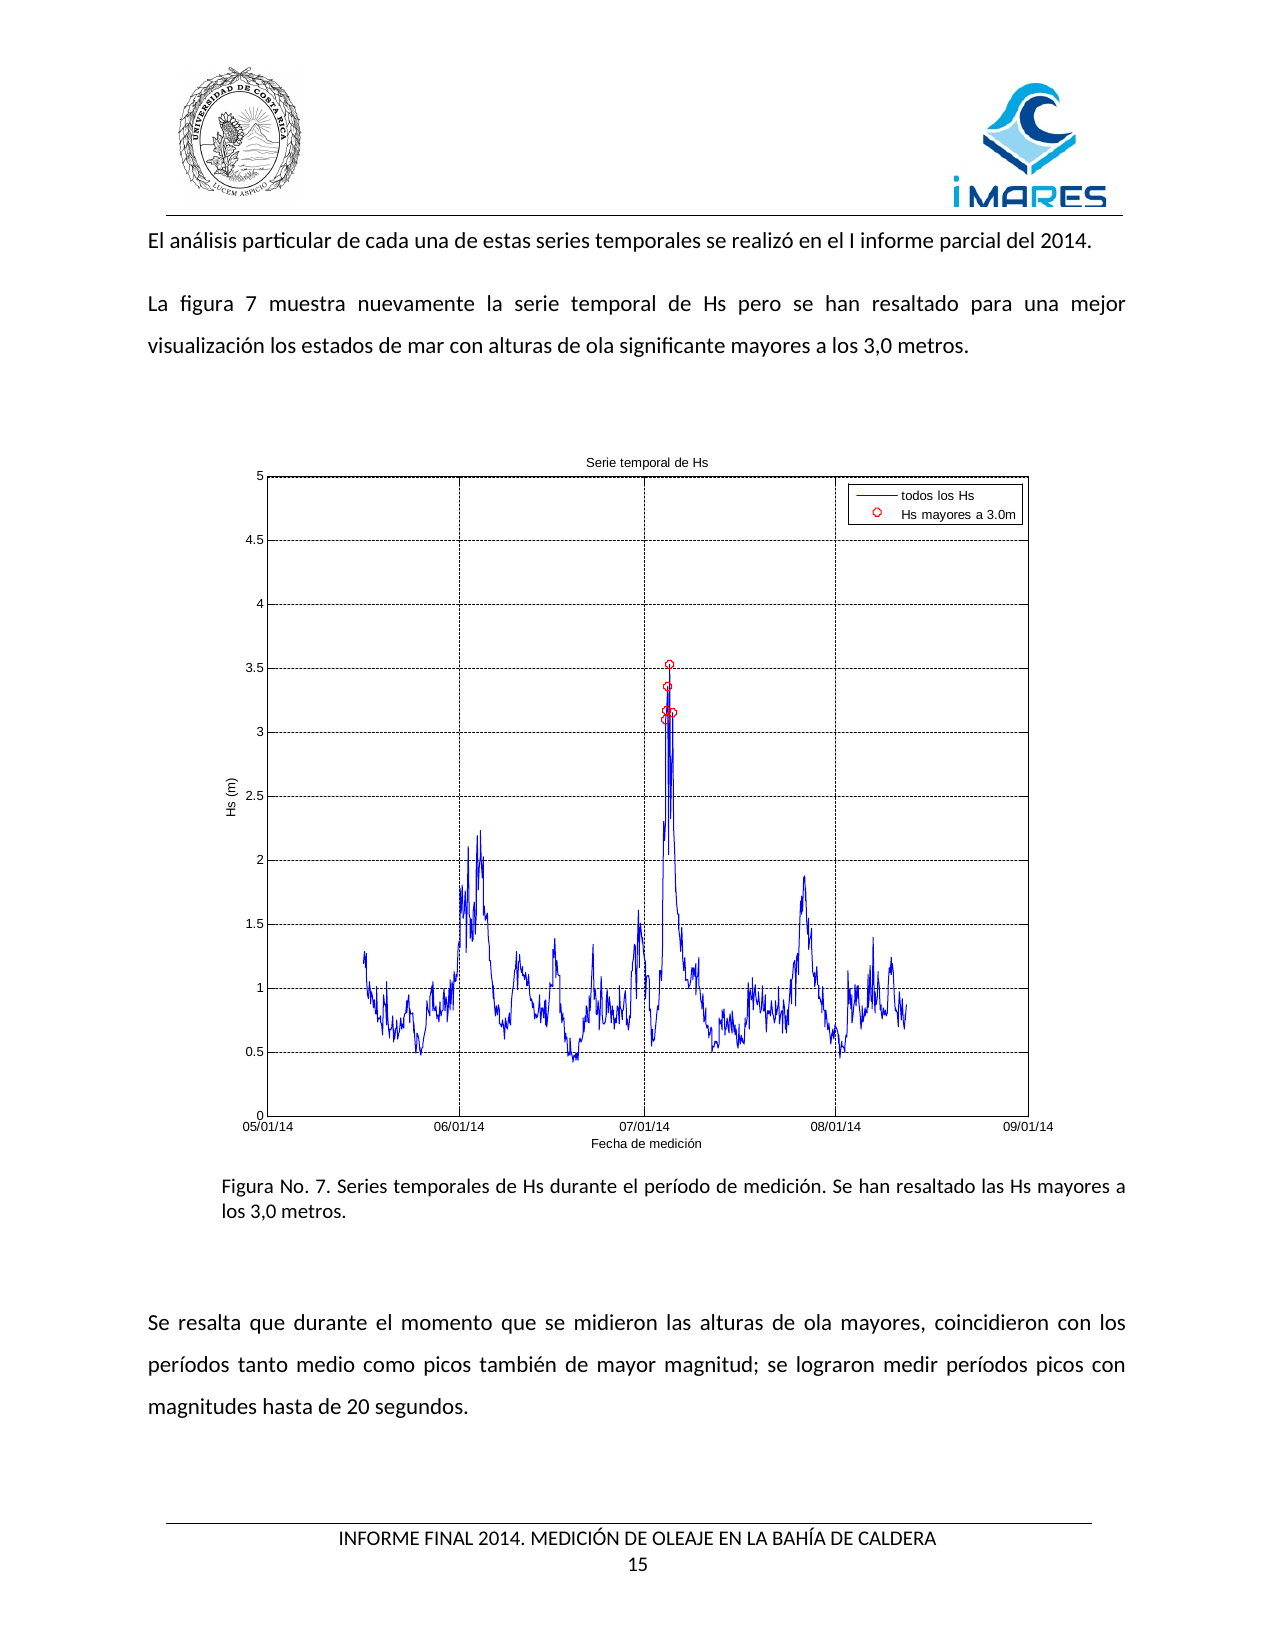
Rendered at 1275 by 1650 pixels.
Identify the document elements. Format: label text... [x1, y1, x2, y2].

text Figura No. 7. Series temporales de Hs durante el período de medición. Se han resaltado las Hs mayores a los . [221, 1173, 1127, 1224]
text Se resalta que durante el momento que se midieron las alturas de ola mayores, coincidieron con los períodos tanto medio como picos también de mayor magnitud; se lograron medir períodos picos con magnitudes hasta de 20 segundos. [148, 1308, 1127, 1420]
picture [1036, 190, 1052, 205]
text El análisis particular de cada una de estas series temporales se realizó en el I informe parcial del 2014. [148, 226, 1127, 254]
text La figura 7 muestra nuevamente la serie temporal de Hs pero se han resaltado para una mejor visualización los estados de mar con alturas de ola significante mayores a los . [148, 289, 1127, 359]
picture [177, 66, 303, 204]
picture [953, 83, 1107, 205]
